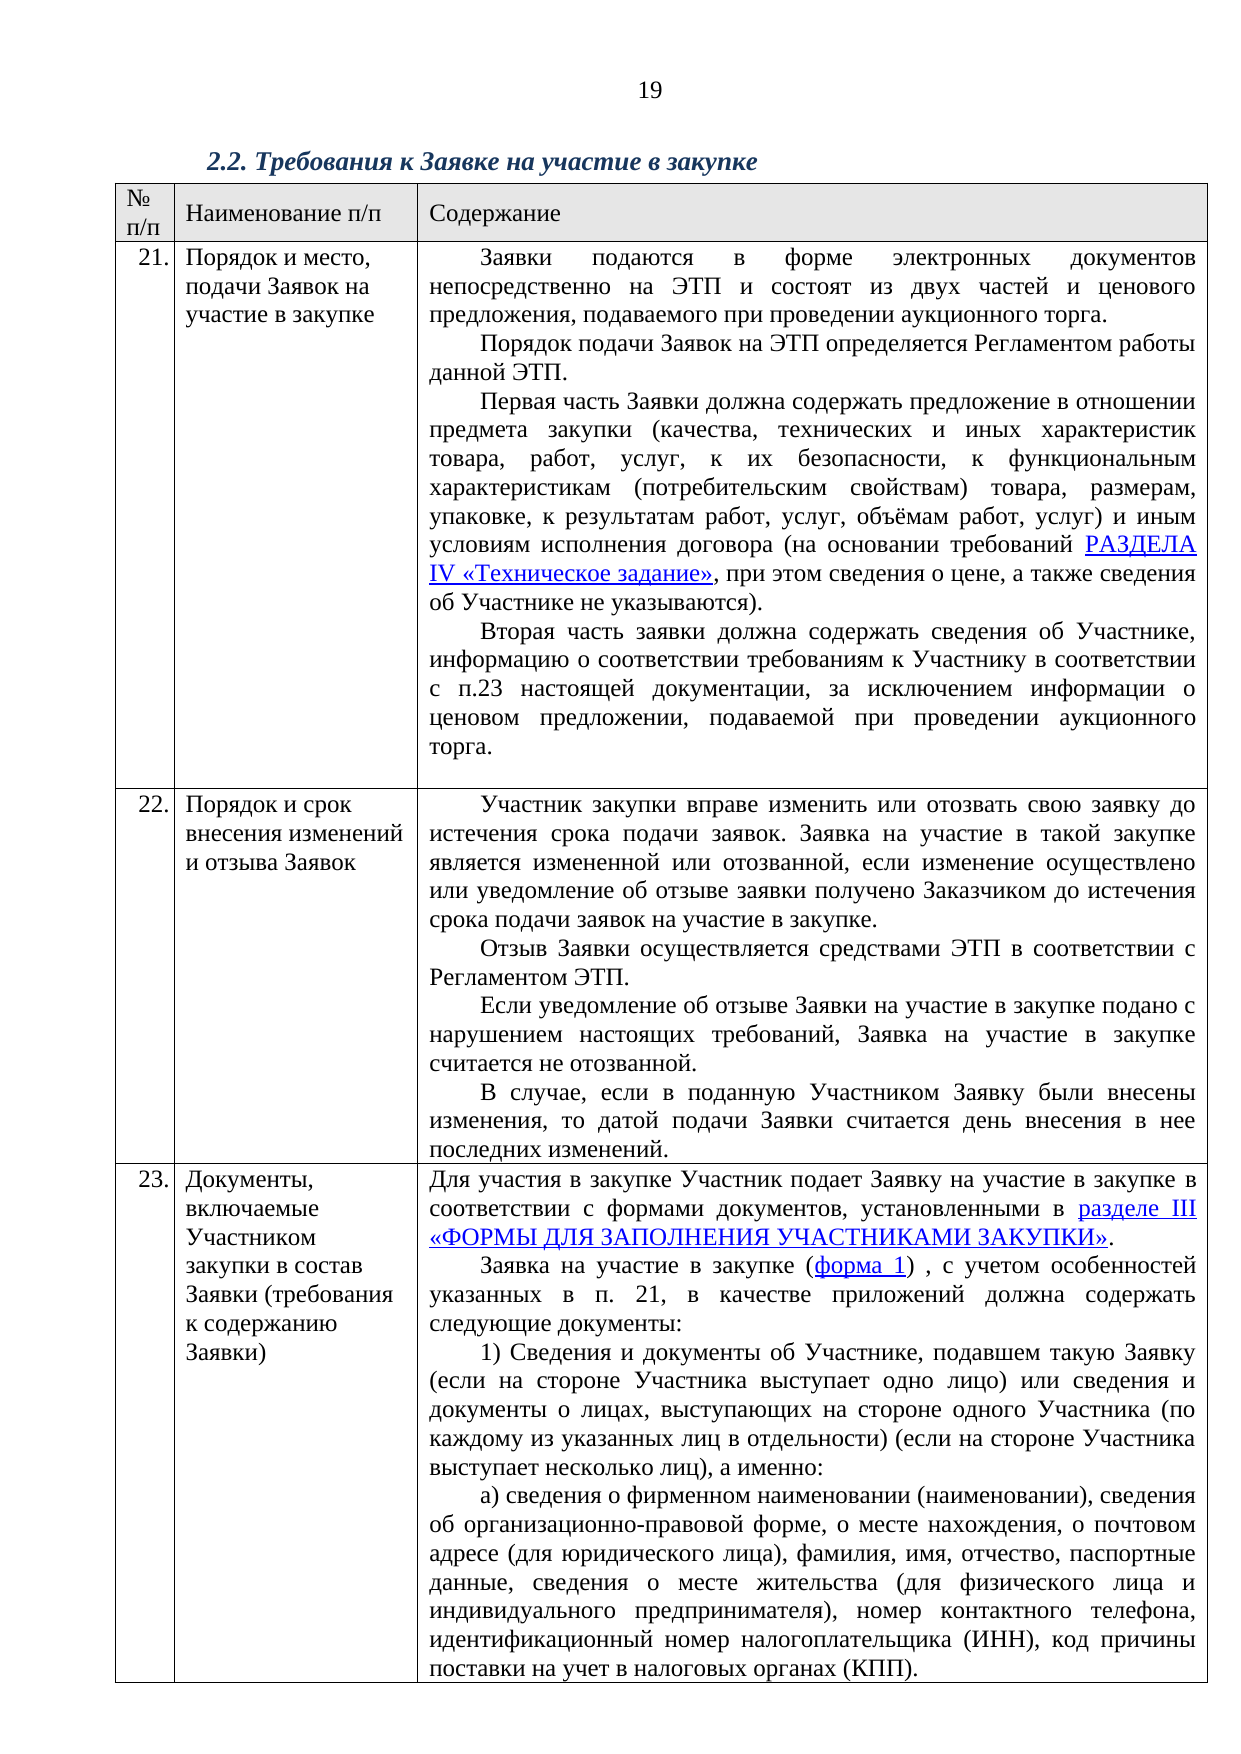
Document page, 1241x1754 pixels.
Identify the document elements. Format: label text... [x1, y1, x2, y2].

table_cell Заявки подаются в форме электронных документов непосредственно на ЭТП и состоят из двух частей и ценового предложения, подаваемого при проведении аукционного торга. Порядок подачи Заявок на ЭТП определяется Регламентом работы данной ЭТП. Первая часть Заявки должна содержать предложение в отношении предмета закупки (качества, технических и иных характеристик товара, работ, услуг, к их безопасности, к функциональным характеристикам (потребительским свойствам) товара, размерам, упаковке, к результатам работ, услуг, объёмам работ, услуг) и иным условиям исполнения договора (на основании требований РАЗДЕЛА IV «Техническое задание», при этом сведения о цене, а также сведения об Участнике не указываются). Вторая часть заявки должна содержать сведения об Участнике, информацию о соответствии требованиям к Участнику в соответствии с п.23 настоящей документации, за исключением информации о ценовом предложении, подаваемой при проведении аукционного торга. [418, 242, 1207, 788]
table_cell Порядок и срок внесения изменений и отзыва Заявок [175, 789, 417, 1163]
text 2.2. Требования к Заявке на участие в закупке [207, 145, 1181, 176]
table_header № п/п [116, 184, 174, 241]
table_cell [116, 1164, 174, 1682]
table_cell Порядок и место, подачи Заявок на участие в закупке [175, 242, 417, 788]
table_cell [175, 1164, 417, 1682]
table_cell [418, 1164, 1207, 1682]
table_cell [116, 789, 174, 1163]
table_cell [116, 242, 174, 788]
table_header Содержание [418, 184, 1207, 241]
table_cell Участник закупки вправе изменить или отозвать свою заявку до истечения срока подачи заявок. Заявка на участие в такой закупке является измененной или отозванной, если изменение осуществлено или уведомление об отзыве заявки получено Заказчиком до истечения срока подачи заявок на участие в закупке. Отзыв Заявки осуществляется средствами ЭТП в соответствии с Регламентом ЭТП. Если уведомление об отзыве Заявки на участие в закупке подано с нарушением настоящих требований, Заявка на участие в закупке считается не отозванной. В случае, если в поданную Участником Заявку были внесены изменения, то датой подачи Заявки считается день внесения в нее последних изменений. [418, 789, 1207, 1163]
table_header Наименование п/п [175, 184, 417, 241]
